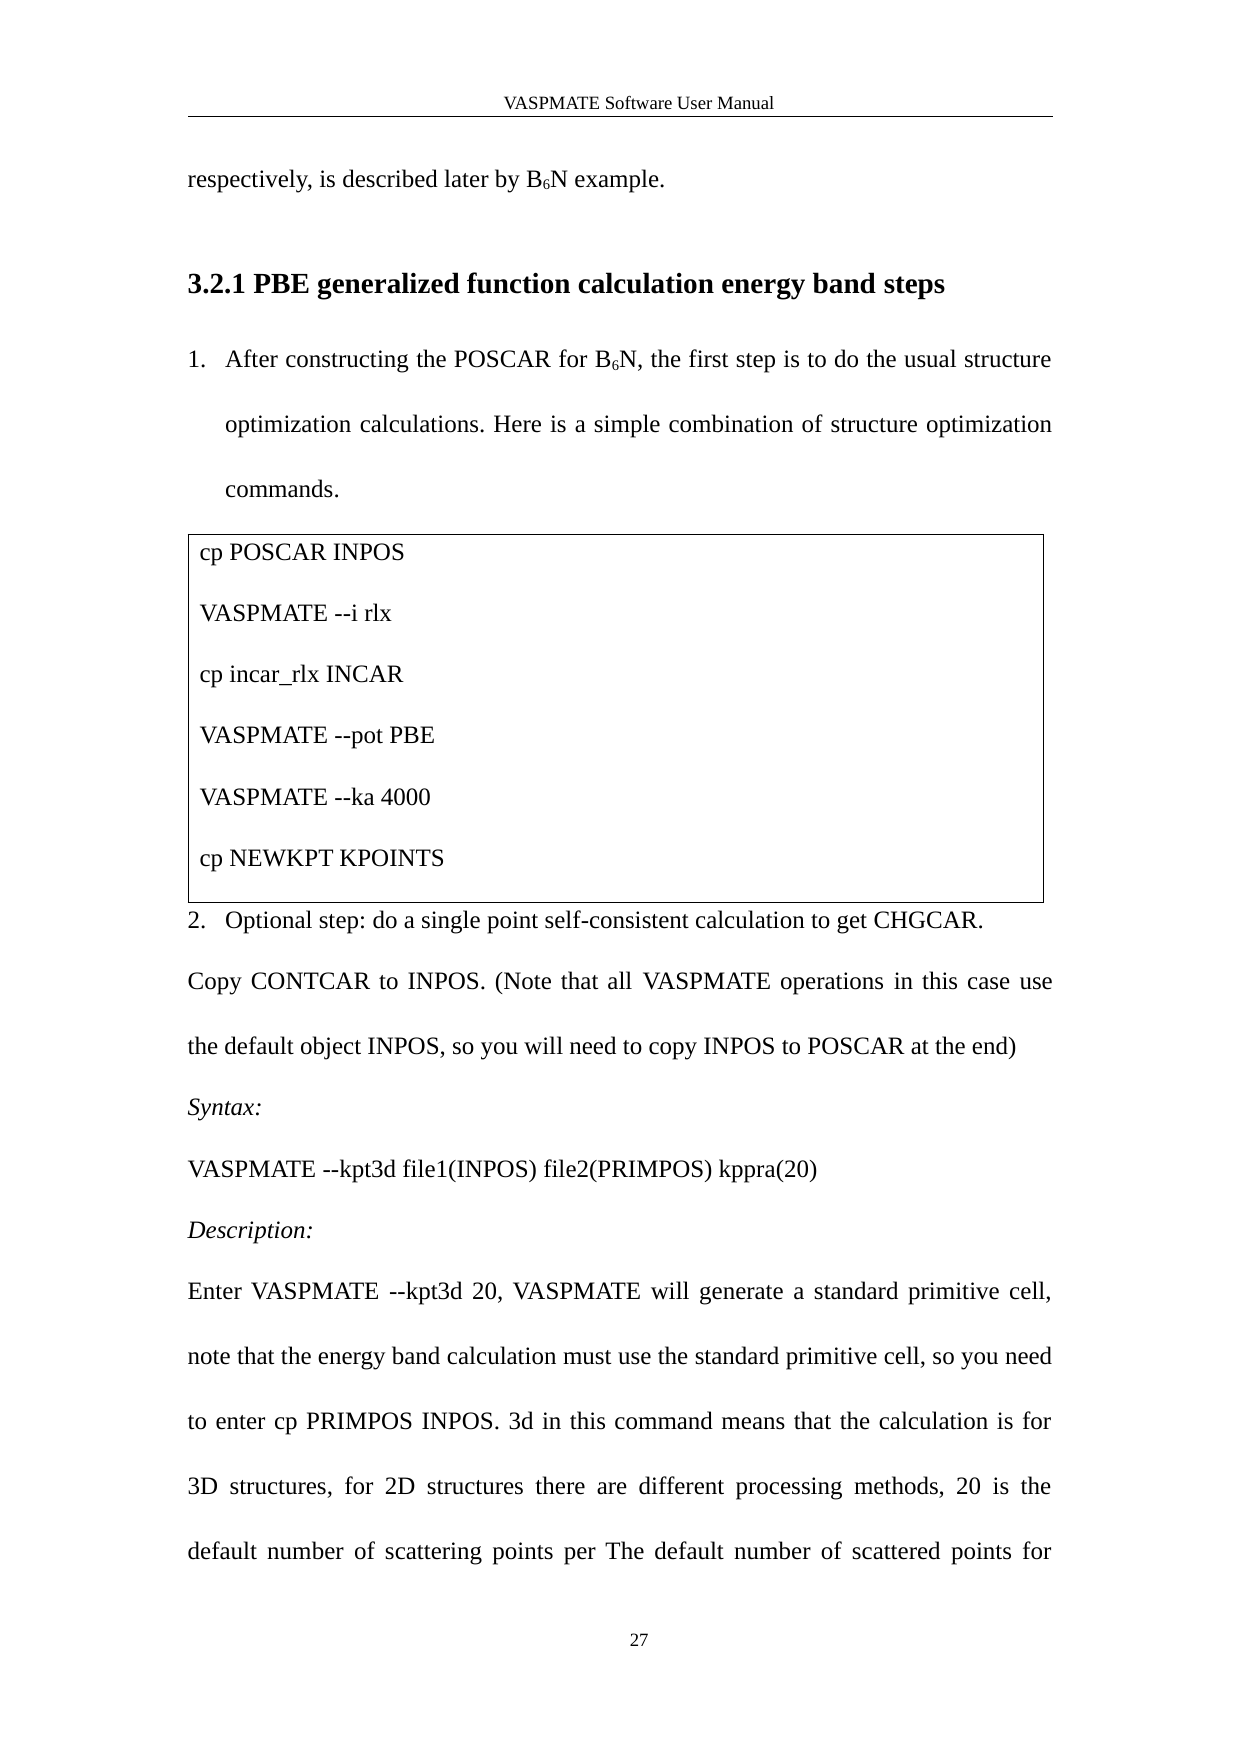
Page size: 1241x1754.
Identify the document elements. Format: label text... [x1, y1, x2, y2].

list After constructing the POSCAR for B6N, the first step is to do the usual structure optimization calculations. Here is a simple combination of structure optimization commands. [187, 342, 1053, 505]
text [187, 162, 1053, 194]
text Copy CONTCAR to INPOS. (Note that all VASPMATE operations in this case use the default object INPOS, so you will need to copy INPOS to POSCAR at the end) [187, 964, 1053, 1062]
text Syntax: [187, 1091, 1053, 1123]
text VASPMATE --kpt3d file1(INPOS) file2(PRIMPOS) kppra(20) [187, 1152, 1053, 1184]
subtitle 3.2.1 PBE generalized function calculation energy band steps [187, 250, 1053, 315]
table_header cp POSCAR INPOS VASPMATE --i rlx cp incar_rlx INCAR VASPMATE --pot PBE VASPMATE --ka 4000 cp NEWKPT KPOINTS [189, 535, 1043, 902]
list Optional step: do a single point self-consistent calculation to get CHGCAR. [187, 903, 1053, 936]
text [187, 1274, 1053, 1567]
text Description: [187, 1213, 1053, 1246]
